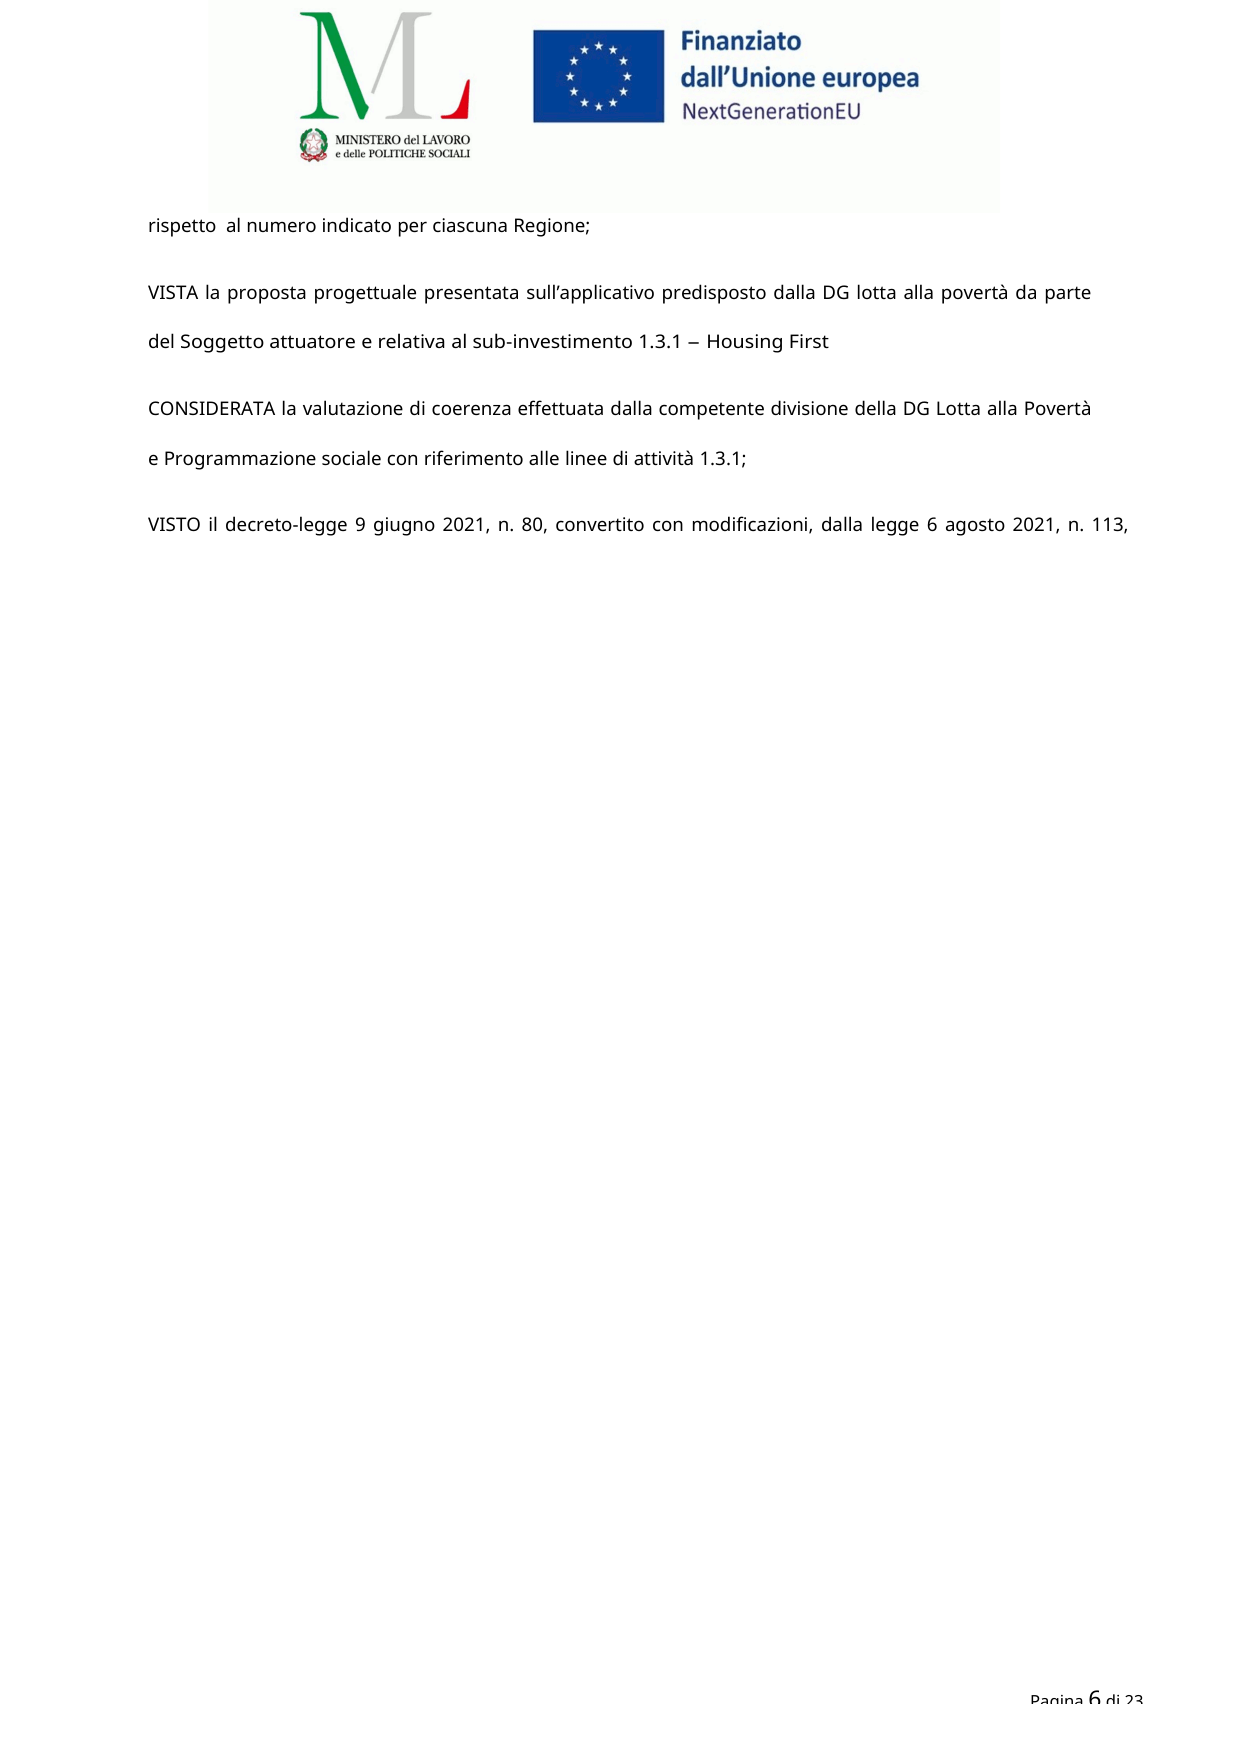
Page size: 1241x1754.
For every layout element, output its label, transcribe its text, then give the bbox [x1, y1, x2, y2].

picture [208, 0, 1001, 212]
text VISTO il decreto-legge 9 giugno 2021, n. 80, convertito con modificazioni, dalla legge 6 agosto 2021, n. 113, [148, 511, 1178, 537]
text VISTA la proposta progettuale presentata sull’applicativo predisposto dalla DG lotta alla povertà da parte del Soggetto attuatore e relativa al sub-investimento 1.3.1 – Housing First [148, 279, 1093, 354]
text CONSIDERATA la valutazione di coerenza effettuata dalla competente divisione della DG Lotta alla Povertà e Programmazione sociale con riferimento alle linee di attività 1.3.1; [148, 395, 1093, 471]
